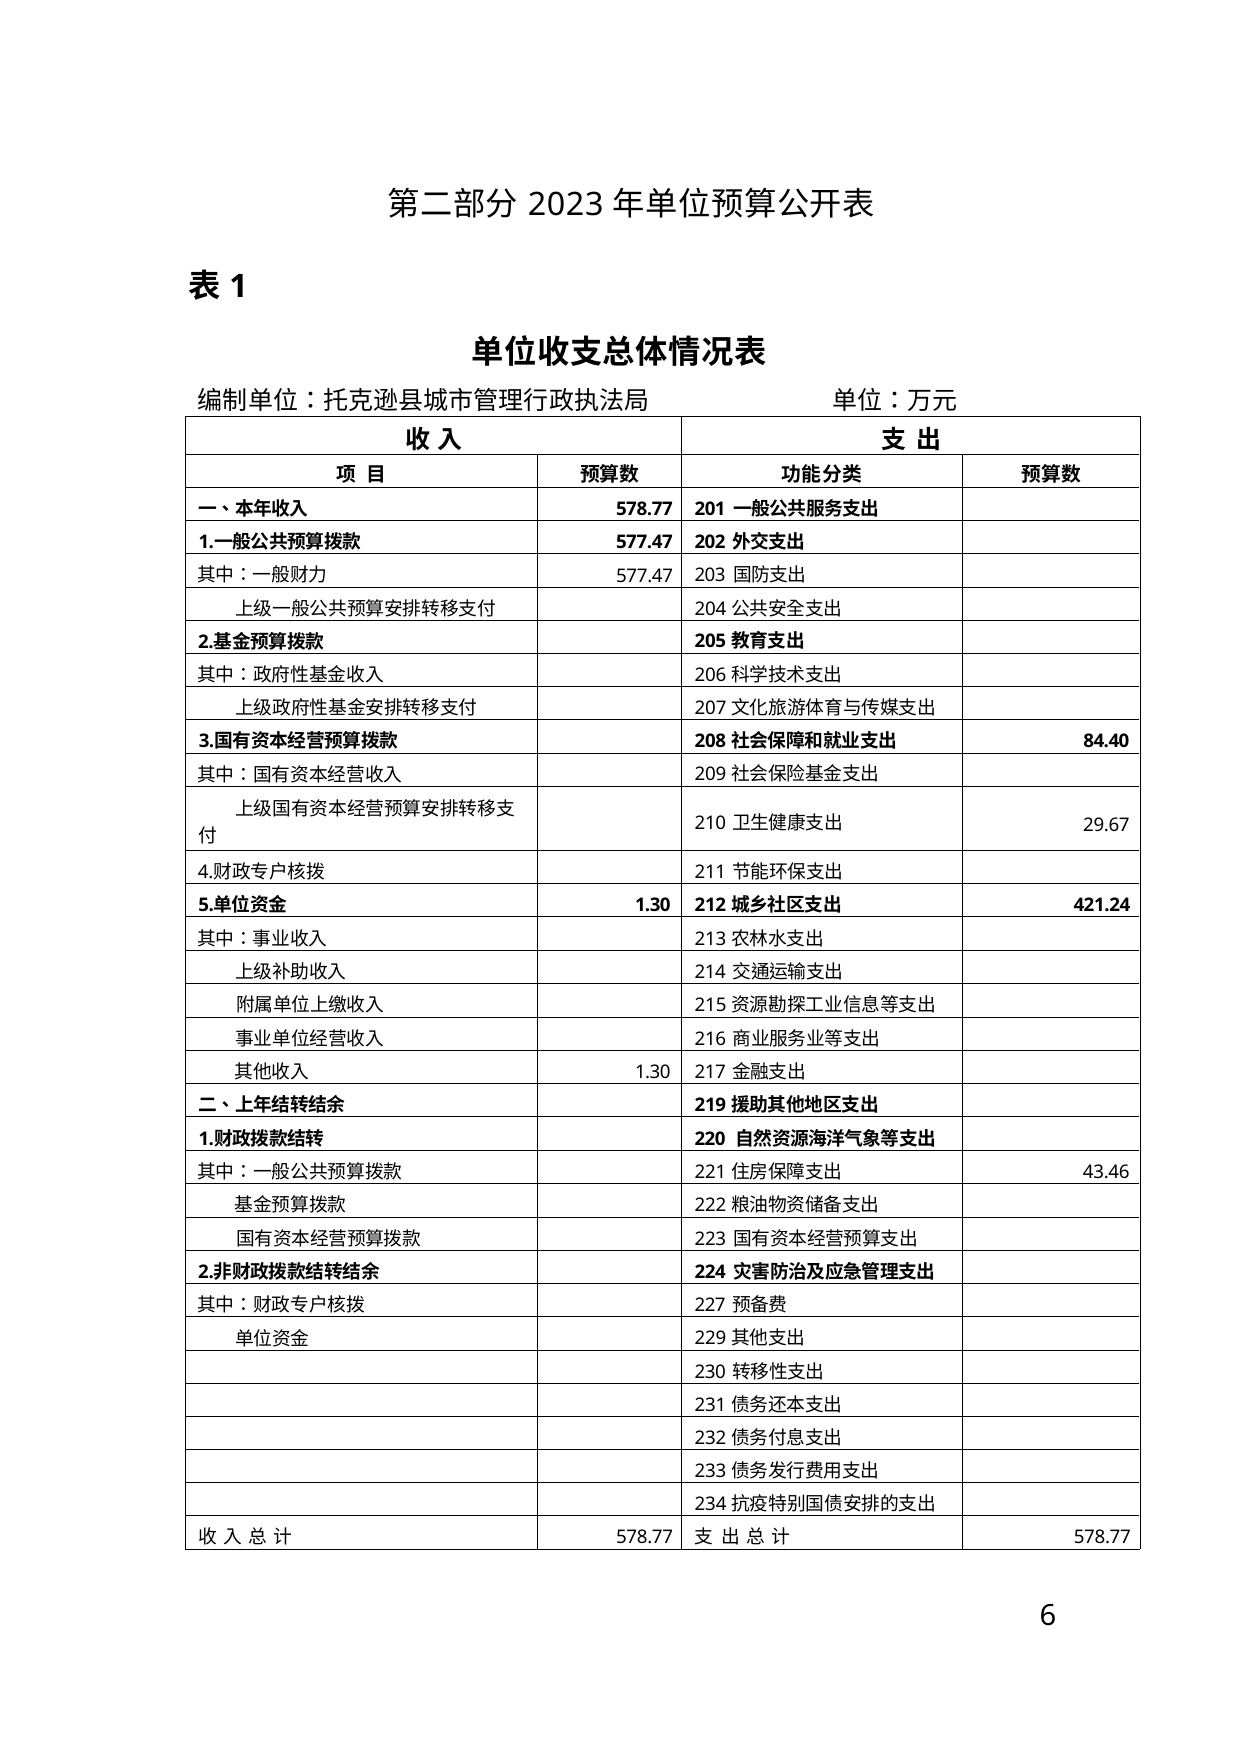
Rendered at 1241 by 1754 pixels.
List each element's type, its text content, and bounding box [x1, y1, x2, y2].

table_cell [963, 1449, 1140, 1482]
table_cell 1.30 [538, 884, 681, 916]
table_cell 二、上年结转结余 [186, 1084, 537, 1116]
text 编制单位：托克逊县城市管理行政执法局 单位：万元 [198, 386, 1140, 416]
table_cell 216 商业服务业等支出 [682, 1018, 962, 1050]
table_cell 预算数 [963, 454, 1140, 487]
table_cell 227 预备费 [682, 1284, 962, 1316]
table_cell 其中：一般财力 [186, 554, 537, 587]
table_cell 221 住房保障支出 [682, 1151, 962, 1183]
table_cell 2.基金预算拨款 [186, 621, 537, 653]
table_cell [538, 1483, 681, 1515]
text 表 1 [188, 265, 1140, 305]
table_cell 222 粮油物资储备支出 [682, 1184, 962, 1216]
table_cell 210 卫生健康支出 [682, 787, 962, 850]
table_cell 上级政府性基金安排转移支付 [186, 687, 537, 719]
table_cell [963, 1050, 1140, 1083]
table_cell 项 目 [186, 455, 537, 487]
table_cell 预算数 [538, 455, 681, 487]
table_cell [963, 850, 1140, 883]
table_cell [963, 1416, 1140, 1449]
table_cell [963, 487, 1140, 520]
table_cell 230 转移性支出 [682, 1351, 962, 1383]
table_cell 203 国防支出 [682, 554, 962, 587]
table_cell [538, 917, 681, 950]
table_cell 207 文化旅游体育与传媒支出 [682, 687, 962, 719]
table_cell 支 出 总 计 [682, 1516, 962, 1549]
table_cell [538, 1351, 681, 1383]
table_cell [963, 916, 1140, 950]
table_cell [963, 1016, 1140, 1050]
table_cell [538, 1018, 681, 1050]
table_cell 84.40 [963, 719, 1140, 752]
table_header 收 入 [186, 417, 681, 454]
table_cell 578.77 [963, 1515, 1140, 1549]
table_cell 232 债务付息支出 [682, 1417, 962, 1449]
table_cell 578.77 [538, 1516, 681, 1549]
table_cell 219 援助其他地区支出 [682, 1084, 962, 1116]
table_cell 其他收入 [186, 1051, 537, 1083]
table_cell [538, 687, 681, 719]
table_cell [538, 787, 681, 850]
table_cell 208 社会保障和就业支出 [682, 720, 962, 752]
text 第二部分 2023 年单位预算公开表 [387, 182, 1140, 223]
table_cell [538, 1284, 681, 1316]
table_cell 其中：财政专户核拨 [186, 1284, 537, 1316]
table_cell 213 农林水支出 [682, 917, 962, 950]
table_cell 上级国有资本经营预算安排转移支 付 [186, 787, 537, 850]
table_cell 217 金融支出 [682, 1051, 962, 1083]
table_cell 205 教育支出 [682, 621, 962, 653]
table_cell [538, 1151, 681, 1183]
table_cell 2.非财政拨款结转结余 [186, 1251, 537, 1283]
table_cell 4.财政专户核拨 [186, 851, 537, 883]
table_cell 212 城乡社区支出 [682, 884, 962, 916]
table_cell 29.67 [963, 786, 1140, 850]
table_cell [538, 951, 681, 983]
table_cell 231 债务还本支出 [682, 1384, 962, 1416]
table_cell [963, 686, 1140, 719]
table_cell [538, 1251, 681, 1283]
table_cell [538, 1117, 681, 1150]
table_cell 215 资源勘探工业信息等支出 [682, 984, 962, 1016]
table_cell 事业单位经营收入 [186, 1018, 537, 1050]
table_cell 功能分类 [682, 455, 962, 487]
table_cell 上级补助收入 [186, 951, 537, 983]
table_cell 3.国有资本经营预算拨款 [186, 720, 537, 752]
table_cell [963, 1083, 1140, 1116]
table_cell 220 自然资源海洋气象等支出 [682, 1117, 962, 1150]
table_header 支 出 [682, 417, 1140, 454]
table_cell 577.47 [538, 521, 681, 553]
table_cell 1.30 [538, 1051, 681, 1083]
table_cell 其中：政府性基金收入 [186, 654, 537, 686]
table_cell [186, 1417, 537, 1449]
table_cell 201 一般公共服务支出 [682, 488, 962, 520]
table_cell [538, 1384, 681, 1416]
table_cell 206 科学技术支出 [682, 654, 962, 686]
table_cell [963, 1183, 1140, 1216]
table_cell [963, 653, 1140, 686]
table_cell [538, 1417, 681, 1449]
table_cell [186, 1351, 537, 1383]
table_cell 43.46 [963, 1150, 1140, 1183]
table_cell 1.一般公共预算拨款 [186, 521, 537, 553]
table_cell 211 节能环保支出 [682, 851, 962, 883]
table_cell 附属单位上缴收入 [186, 984, 537, 1016]
table_cell 209 社会保险基金支出 [682, 754, 962, 786]
table_cell [538, 1184, 681, 1216]
table_cell 224 灾害防治及应急管理支出 [682, 1251, 962, 1283]
table_cell [963, 1316, 1140, 1349]
table_cell [963, 1283, 1140, 1316]
table_cell 229 其他支出 [682, 1317, 962, 1349]
table_cell 其中：国有资本经营收入 [186, 754, 537, 786]
table_cell 421.24 [963, 883, 1140, 916]
table_cell 上级一般公共预算安排转移支付 [186, 588, 537, 620]
table_cell 一、本年收入 [186, 488, 537, 520]
table_cell [538, 984, 681, 1016]
table_cell [963, 1350, 1140, 1383]
table_cell [538, 851, 681, 883]
table_cell [538, 588, 681, 620]
table_cell [963, 620, 1140, 653]
table_cell 578.77 [538, 488, 681, 520]
table_cell 214 交通运输支出 [682, 951, 962, 983]
table_cell [963, 983, 1140, 1016]
table_cell 234 抗疫特别国债安排的支出 [682, 1483, 962, 1515]
table_cell 基金预算拨款 [186, 1184, 537, 1216]
table_cell [186, 1384, 537, 1416]
table_cell [538, 1218, 681, 1250]
table_cell [538, 754, 681, 786]
table_cell 223 国有资本经营预算支出 [682, 1218, 962, 1250]
table_cell [963, 950, 1140, 983]
table_cell 5.单位资金 [186, 884, 537, 916]
table_cell [186, 1483, 537, 1515]
table_cell [538, 1450, 681, 1482]
table_cell [538, 720, 681, 752]
table_cell [538, 1084, 681, 1116]
table_cell 其中：一般公共预算拨款 [186, 1151, 537, 1183]
table_cell [186, 1450, 537, 1482]
table_cell [963, 1383, 1140, 1416]
table_cell 577.47 [538, 554, 681, 587]
table_cell [963, 753, 1140, 786]
table_cell [963, 1116, 1140, 1150]
table_cell [538, 1317, 681, 1349]
table_cell 国有资本经营预算拨款 [186, 1218, 537, 1250]
table_cell [963, 1250, 1140, 1283]
table_cell [538, 621, 681, 653]
table_cell 其中：事业收入 [186, 917, 537, 950]
table_cell [538, 654, 681, 686]
table_cell 204 公共安全支出 [682, 588, 962, 620]
table_cell [963, 520, 1140, 553]
table_cell 收 入 总 计 [186, 1516, 537, 1549]
text 单位收支总体情况表 [472, 331, 1140, 371]
table_cell 202 外交支出 [682, 521, 962, 553]
table_cell [963, 553, 1140, 587]
table_cell [963, 1216, 1140, 1250]
table_cell 1.财政拨款结转 [186, 1117, 537, 1150]
table_cell 单位资金 [186, 1317, 537, 1349]
table_cell [963, 587, 1140, 620]
table_cell 233 债务发行费用支出 [682, 1450, 962, 1482]
table_cell [963, 1482, 1140, 1515]
